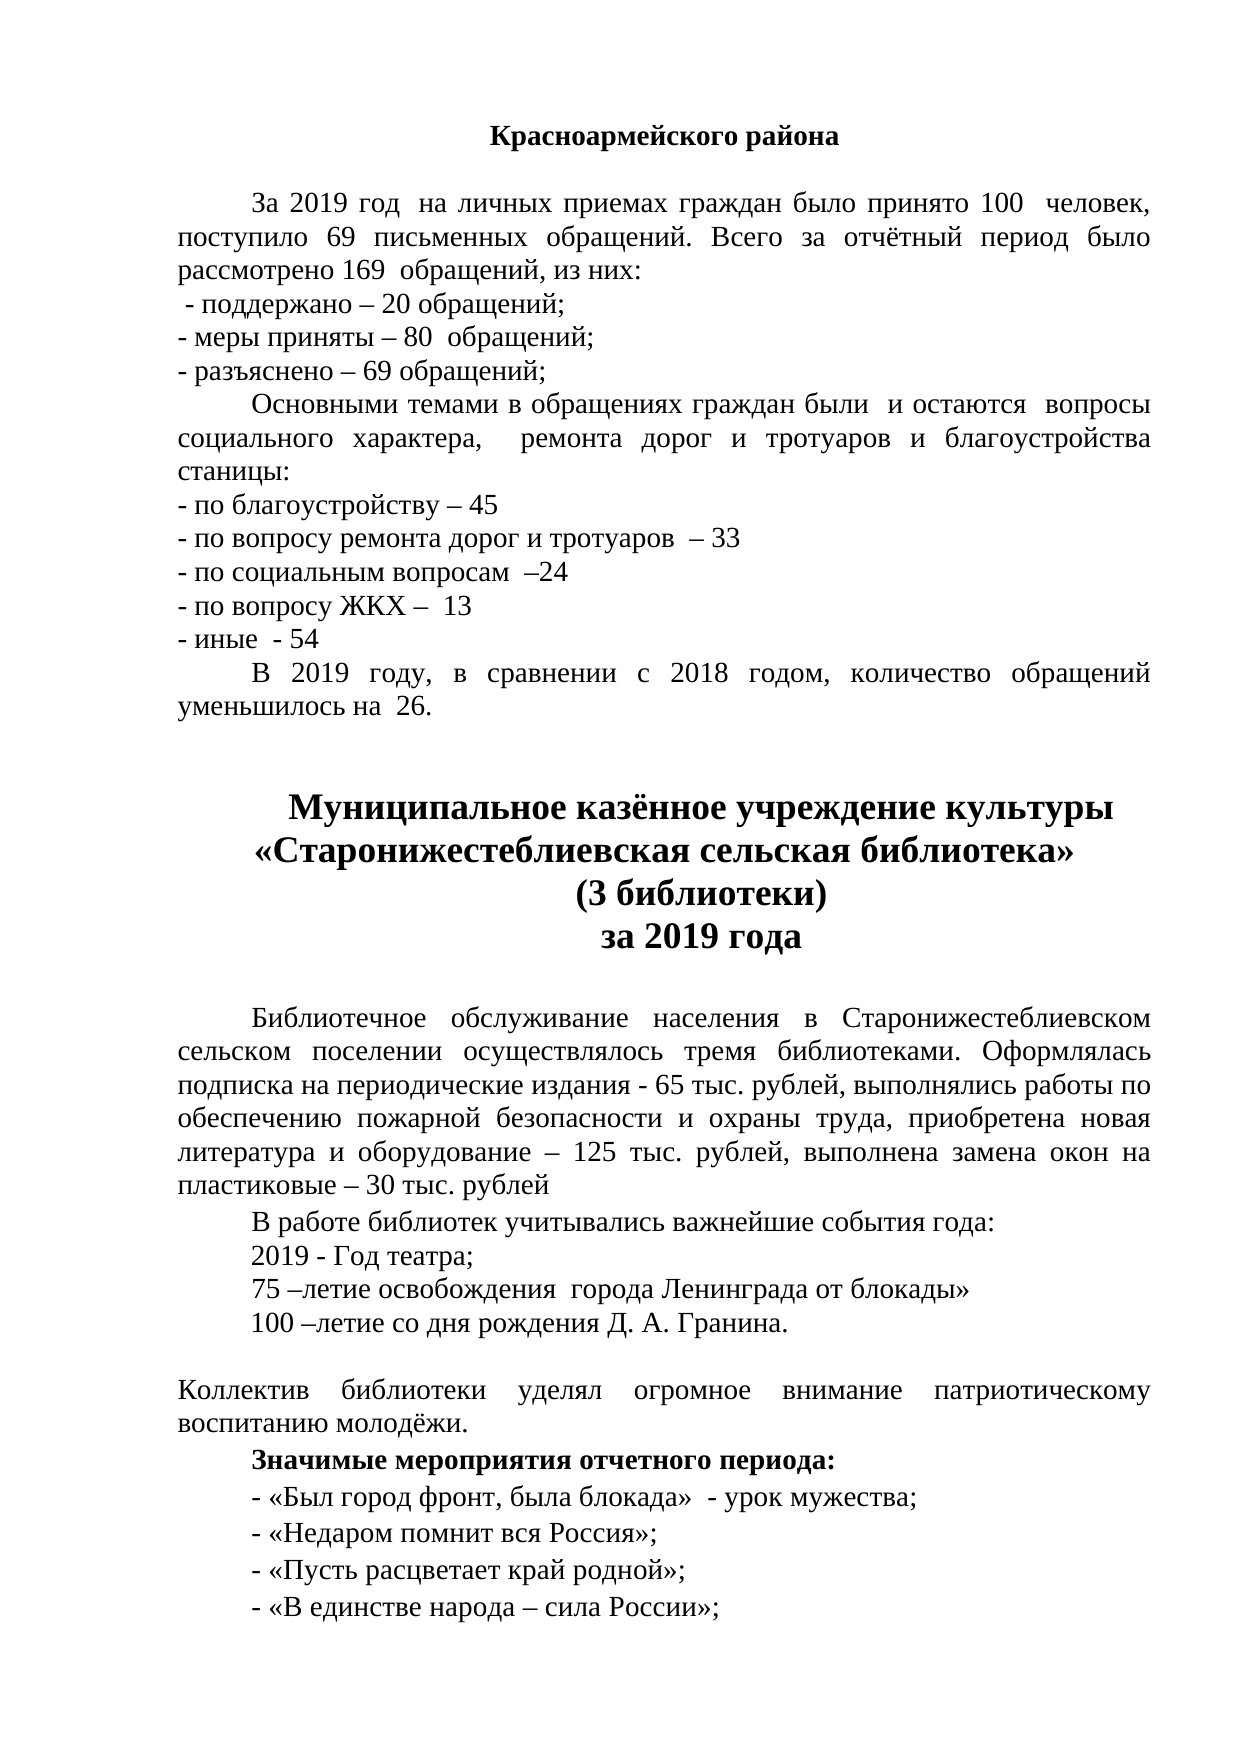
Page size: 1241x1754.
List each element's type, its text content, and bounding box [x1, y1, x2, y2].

text Коллектив библиотеки уделял огромное внимание патриотическому воспитанию молодёжи. [177, 1372, 1152, 1439]
text 100 –летие со дня рождения Д. А. Гранина. [177, 1305, 1152, 1338]
text - меры приняты – 80 обращений; [177, 319, 1152, 353]
text за 2019 года [177, 913, 1152, 957]
text 75 –летие освобождения города Ленинграда от блокады» [177, 1271, 1152, 1305]
text За 2019 год на личных приемах граждан было принято 100 человек, поступило 69 письменных обращений. Всего за отчётный период было рассмотрено 169 обращений, из них: [177, 185, 1152, 286]
text - поддержано – 20 обращений; [177, 286, 1152, 319]
text Библиотечное обслуживание населения в Старонижестеблиевском сельском поселении осуществлялось тремя библиотеками. Оформлялась подписка на периодические издания - 65 тыс. рублей, выполнялись работы по обеспечению пожарной безопасности и охраны труда, приобретена новая литература и оборудование – 125 тыс. рублей, выполнена замена окон на пластиковые – 30 тыс. рублей [177, 1000, 1152, 1201]
text В работе библиотек учитывались важнейшие события года: [177, 1204, 1152, 1238]
text - «Пусть расцветает край родной»; [177, 1552, 1152, 1586]
text - разъяснено – 69 обращений; [177, 353, 1152, 386]
text - по вопросу ЖКХ – 13 [177, 588, 1152, 621]
text Красноармейского района [177, 118, 1152, 152]
text - иные - 54 [177, 621, 1152, 655]
text - по социальным вопросам –24 [177, 554, 1152, 588]
text - «Недаром помнит вся Россия»; [177, 1515, 1152, 1549]
text Муниципальное казённое учреждение культуры «Старонижестеблиевская сельская библиотека» [177, 784, 1152, 870]
text - по благоустройству – 45 [177, 487, 1152, 521]
text 2019 - Год театра; [177, 1238, 1152, 1271]
text - по вопросу ремонта дорог и тротуаров – 33 [177, 521, 1152, 554]
text - «В единстве народа – сила России»; [177, 1589, 1152, 1622]
text - «Был город фронт, была блокада» - урок мужества; [177, 1479, 1152, 1512]
text В 2019 году, в сравнении с 2018 годом, количество обращений уменьшилось на 26. [177, 655, 1152, 722]
text Основными темами в обращениях граждан были и остаются вопросы социального характера, ремонта дорог и тротуаров и благоустройства станицы: [177, 386, 1152, 487]
text Значимые мероприятия отчетного периода: [177, 1442, 1152, 1476]
text (3 библиотеки) [177, 870, 1152, 913]
